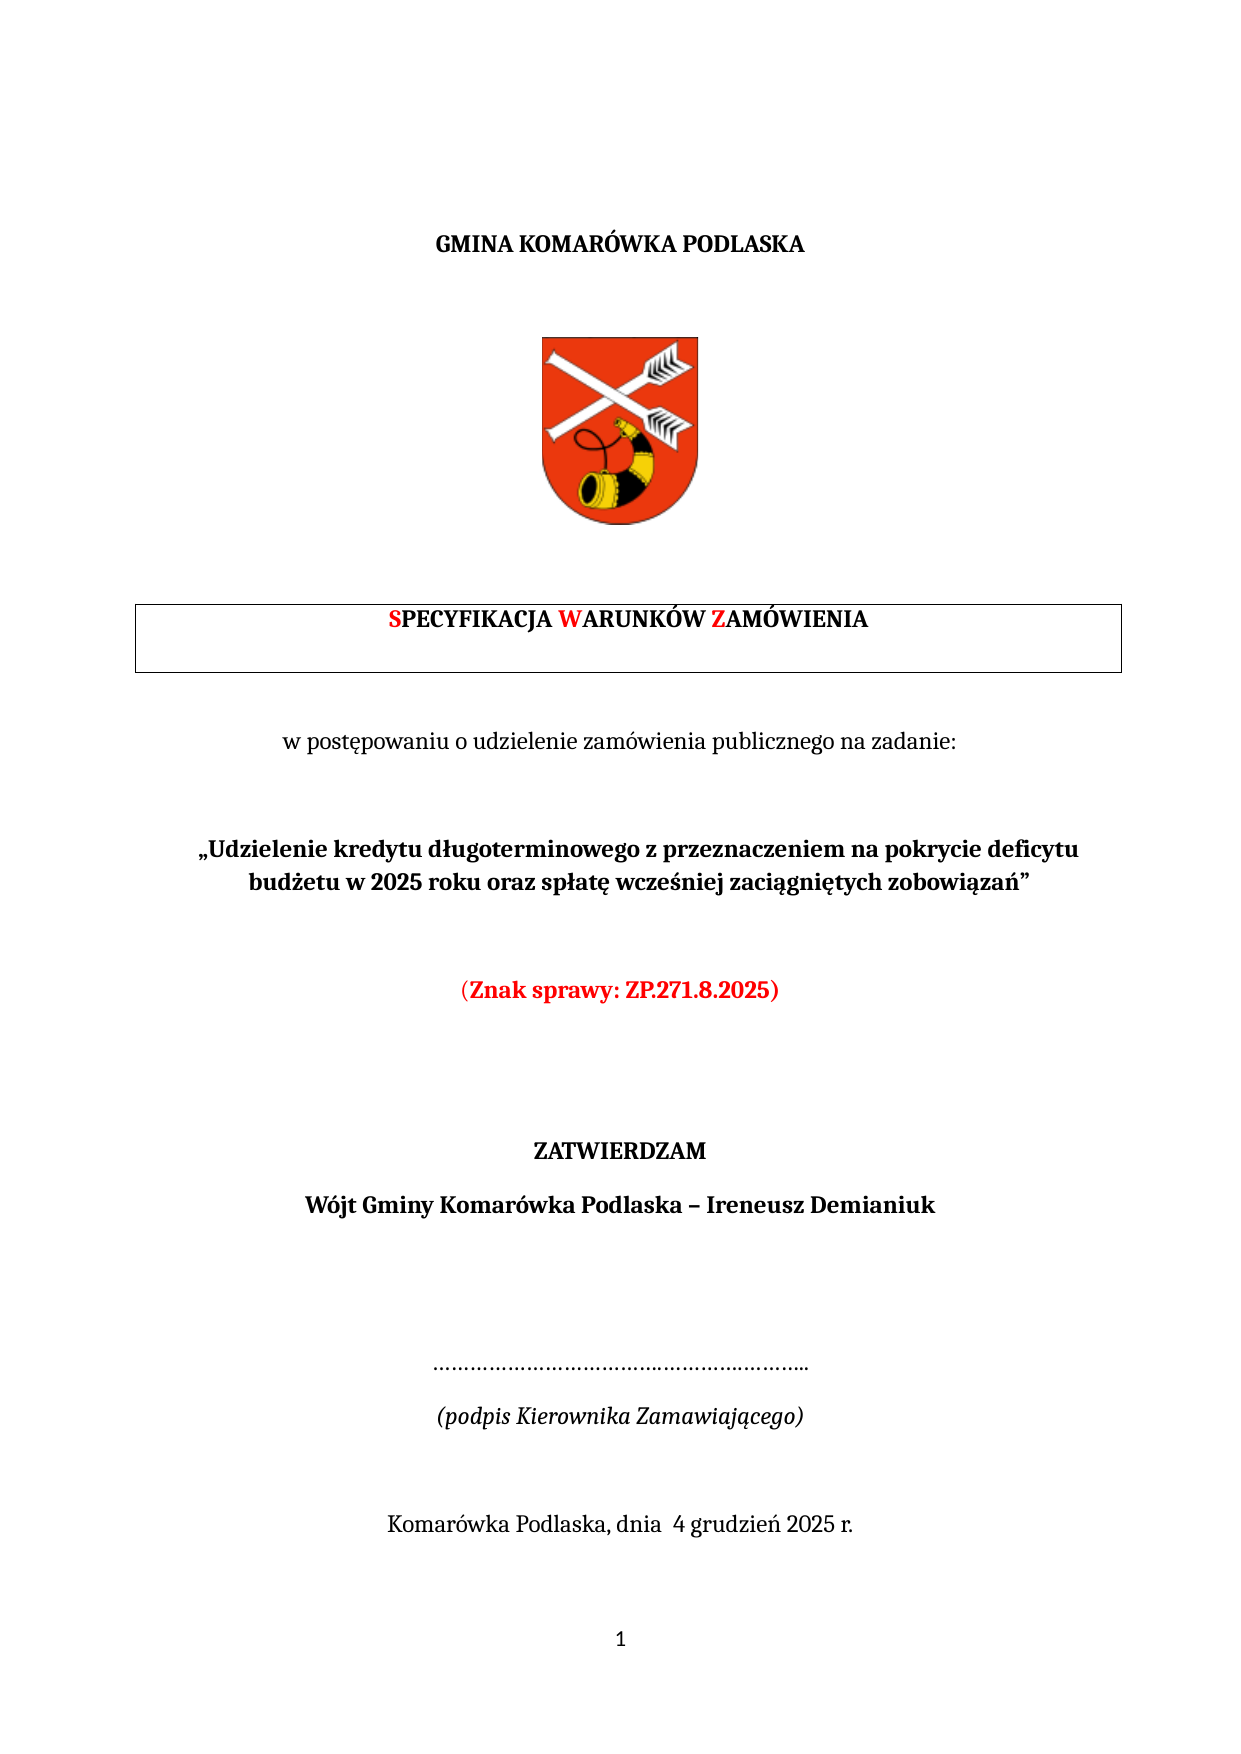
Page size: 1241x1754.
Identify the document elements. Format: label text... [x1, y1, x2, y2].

table_header GMINA KOMARÓWKA PODLASKA [148, 176, 1093, 337]
text ZATWIERDZAM [148, 1137, 1093, 1166]
picture [542, 337, 699, 525]
text Wójt Gminy Komarówka Podlaska – Ireneusz Demianiuk [148, 1191, 1093, 1220]
text „Udzielenie kredytu długoterminowego z przeznaczeniem na pokrycie deficytu budżetu w 2025 roku oraz spłatę wcześniej zaciągniętych zobowiązań” [185, 835, 1093, 897]
text ……………………………….………….……….. [148, 1348, 1093, 1377]
text w postępowaniu o udzielenie zamówienia publicznego na zadanie: [148, 727, 1093, 756]
text (Znak sprawy: ZP.271.8.2025) [148, 976, 1093, 1004]
text Komarówka Podlaska, dnia 4 grudzień 2025 r. [148, 1510, 1093, 1539]
table_header SPECYFIKACJA WARUNKÓW ZAMÓWIENIA [136, 605, 1121, 672]
text (podpis Kierownika Zamawiającego) [148, 1402, 1093, 1431]
